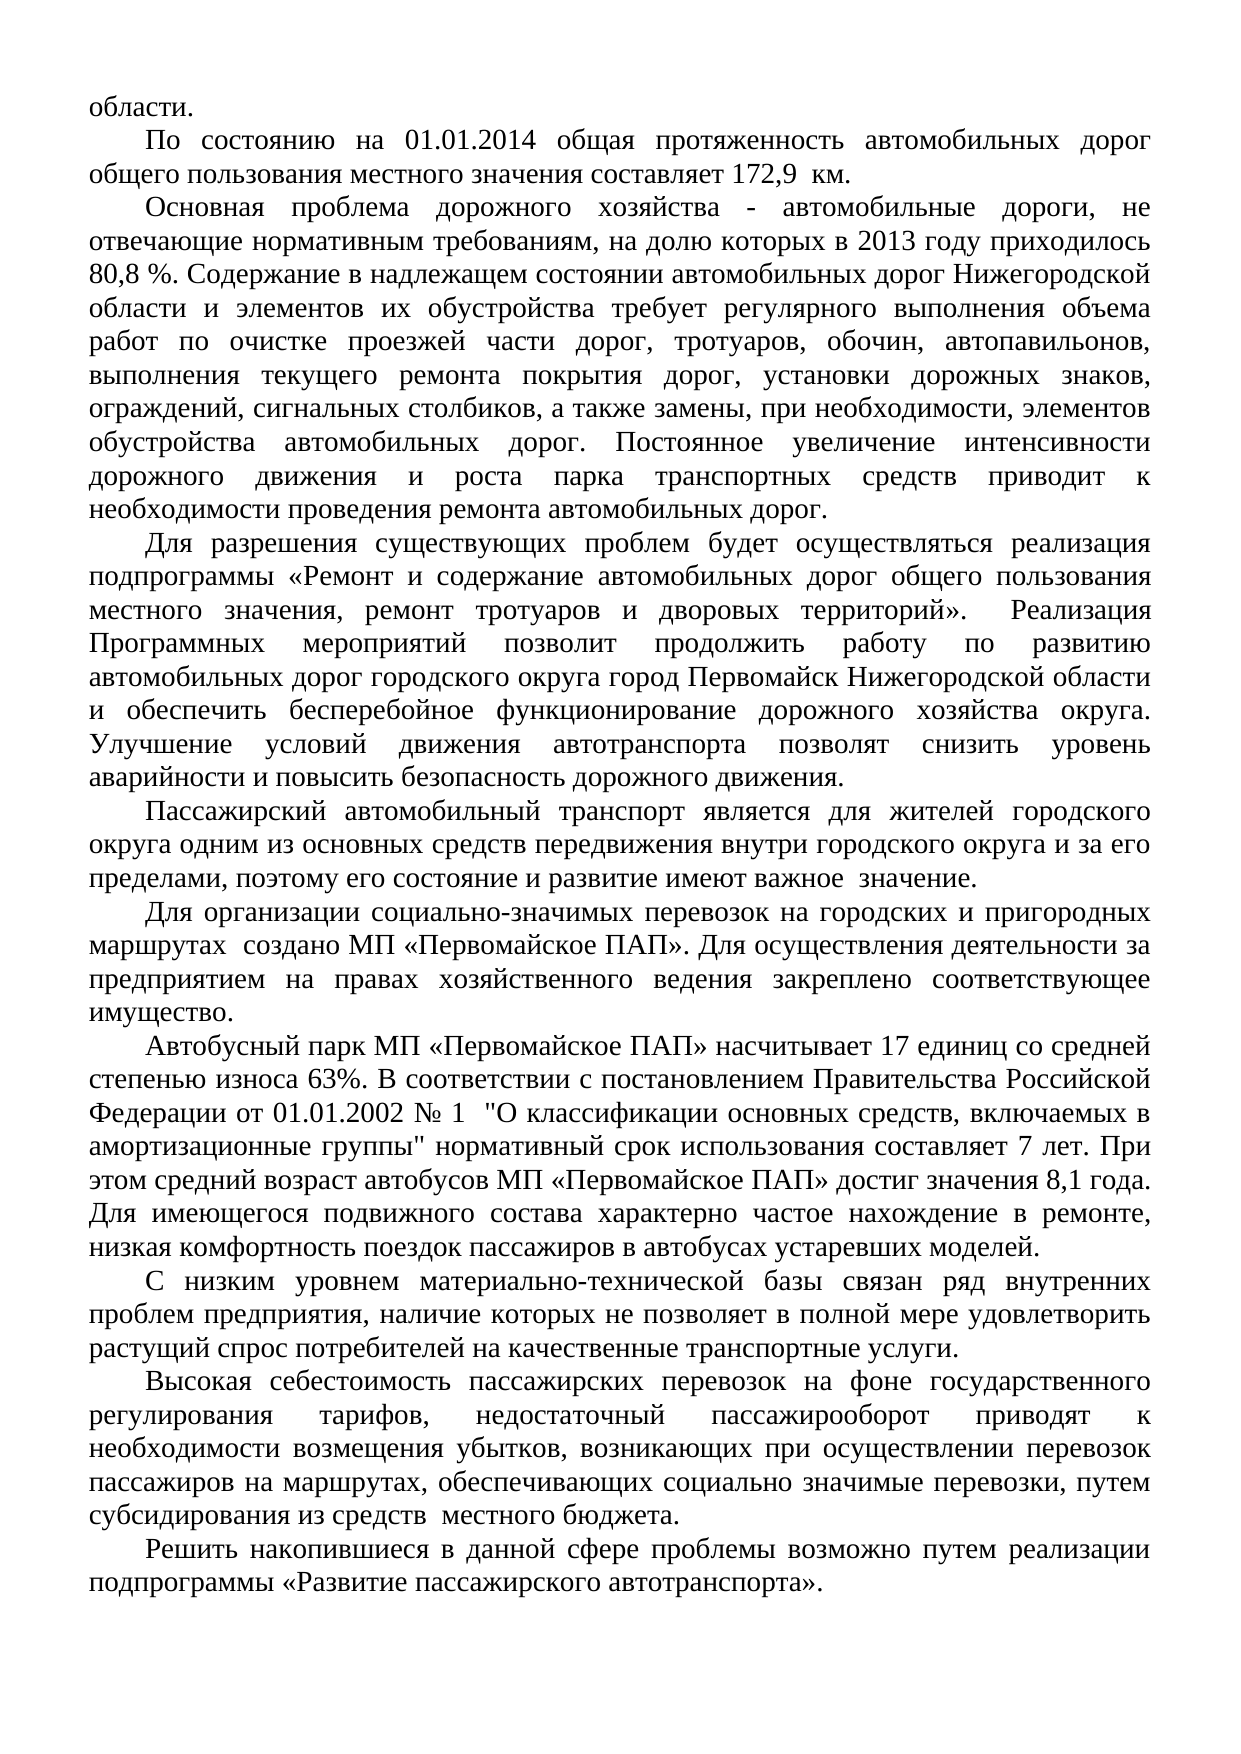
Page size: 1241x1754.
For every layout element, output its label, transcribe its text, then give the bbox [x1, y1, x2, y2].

text Автобусный парк МП «Первомайское ПАП» насчитывает 17 единиц со средней степенью износа 63%. В соответствии с постановлением Правительства Российской Федерации от 01.01.2002 № 1 "О классификации основных средств, включаемых в амортизационные группы" нормативный срок использования составляет 7 лет. При этом средний возраст автобусов МП «Первомайское ПАП» достиг значения 8,1 года. Для имеющегося подвижного состава характерно частое нахождение в ремонте, низкая комфортность поездок пассажиров в автобусах устаревших моделей. [88, 1028, 1152, 1263]
text По состоянию на 01.01.2014 общая протяженность автомобильных дорог общего пользования местного значения составляет 172,9 км. [88, 122, 1152, 189]
text Основная проблема дорожного хозяйства - автомобильные дороги, не отвечающие нормативным требованиям, на долю которых в 2013 году приходилось 80,8 %. Содержание в надлежащем состоянии автомобильных дорог Нижегородской области и элементов их обустройства требует регулярного выполнения объема работ по очистке проезжей части дорог, тротуаров, обочин, автопавильонов, выполнения текущего ремонта покрытия дорог, установки дорожных знаков, ограждений, сигнальных столбиков, а также замены, при необходимости, элементов обустройства автомобильных дорог. Постоянное увеличение интенсивности дорожного движения и роста парка транспортных средств приводит к необходимости проведения ремонта автомобильных дорог. [88, 189, 1152, 525]
text Для организации социально-значимых перевозок на городских и пригородных маршрутах создано МП «Первомайское ПАП». Для осуществления деятельности за предприятием на правах хозяйственного ведения закреплено соответствующее имущество. [88, 894, 1152, 1028]
text Решить накопившиеся в данной сфере проблемы возможно путем реализации подпрограммы «Развитие пассажирского автотранспорта». [88, 1531, 1152, 1598]
text Пассажирский автомобильный транспорт является для жителей городского округа одним из основных средств передвижения внутри городского округа и за его пределами, поэтому его состояние и развитие имеют важное значение. [88, 793, 1152, 894]
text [88, 89, 1152, 122]
text Для разрешения существующих проблем будет осуществляться реализация подпрограммы «Ремонт и содержание автомобильных дорог общего пользования местного значения, ремонт тротуаров и дворовых территорий». Реализация Программных мероприятий позволит продолжить работу по развитию автомобильных дорог городского округа город Первомайск Нижегородской области и обеспечить бесперебойное функционирование дорожного хозяйства округа. Улучшение условий движения автотранспорта позволят снизить уровень аварийности и повысить безопасность дорожного движения. [88, 525, 1152, 793]
text С низким уровнем материально-технической базы связан ряд внутренних проблем предприятия, наличие которых не позволяет в полной мере удовлетворить растущий спрос потребителей на качественные транспортные услуги. [88, 1263, 1152, 1363]
text Высокая себестоимость пассажирских перевозок на фоне государственного регулирования тарифов, недостаточный пассажирооборот приводят к необходимости возмещения убытков, возникающих при осуществлении перевозок пассажиров на маршрутах, обеспечивающих социально значимые перевозки, путем субсидирования из средств местного бюджета. [88, 1363, 1152, 1531]
